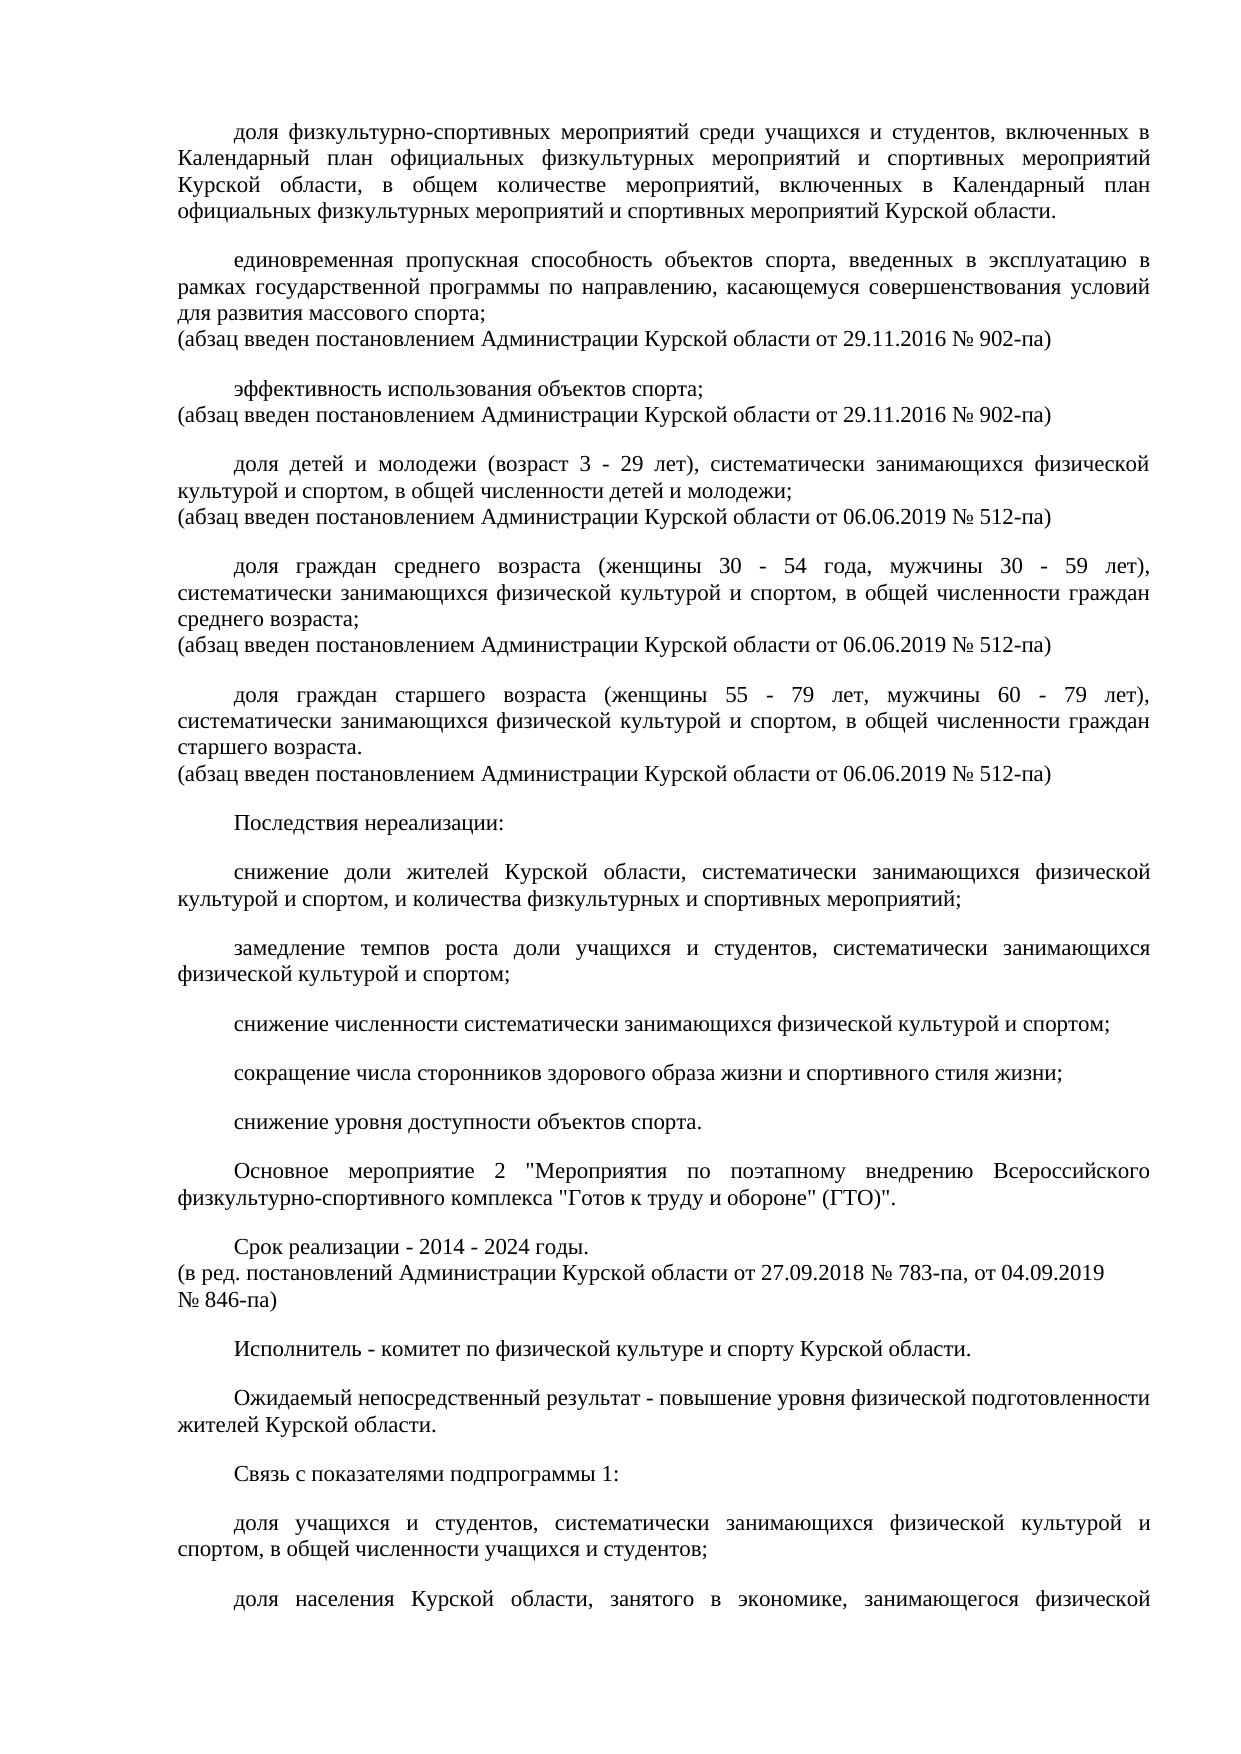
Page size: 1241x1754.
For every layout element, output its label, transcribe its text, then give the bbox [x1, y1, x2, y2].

text замедление темпов роста доли учащихся и студентов, систематически занимающихся физической культурой и спортом; [177, 934, 1152, 987]
text (абзац введен постановлением Администрации Курской области от 06.06.2019 № 512-па) [177, 631, 1152, 658]
text эффективность использования объектов спорта; [177, 375, 1152, 401]
text (абзац введен постановлением Администрации Курской области от 06.06.2019 № 512-па) [177, 503, 1152, 529]
text Связь с показателями подпрограммы 1: [177, 1460, 1152, 1486]
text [177, 1585, 1152, 1611]
text доля граждан старшего возраста (женщины 55 - 79 лет, мужчины 60 - 79 лет), систематически занимающихся физической культурой и спортом, в общей численности граждан старшего возраста. [177, 681, 1152, 760]
text Основное мероприятие 2 "Мероприятия по поэтапному внедрению Всероссийского физкультурно-спортивного комплекса "Готов к труду и обороне" (ГТО)". [177, 1157, 1152, 1210]
text № 846-па) [177, 1286, 1152, 1312]
text снижение доли жителей Курской области, систематически занимающихся физической культурой и спортом, и количества физкультурных и спортивных мероприятий; [177, 858, 1152, 911]
text доля учащихся и студентов, систематически занимающихся физической культурой и спортом, в общей численности учащихся и студентов; [177, 1509, 1152, 1562]
text (абзац введен постановлением Администрации Курской области от 29.11.2016 № 902-па) [177, 326, 1152, 352]
text Исполнитель - комитет по физической культуре и спорту Курской области. [177, 1335, 1152, 1361]
text Последствия нереализации: [177, 809, 1152, 835]
text доля физкультурно-спортивных мероприятий среди учащихся и студентов, включенных в Календарный план официальных физкультурных мероприятий и спортивных мероприятий Курской области, в общем количестве мероприятий, включенных в Календарный план официальных физкультурных мероприятий и спортивных мероприятий Курской области. [177, 118, 1152, 223]
text (абзац введен постановлением Администрации Курской области от 29.11.2016 № 902-па) [177, 401, 1152, 427]
text сокращение числа сторонников здорового образа жизни и спортивного стиля жизни; [177, 1059, 1152, 1085]
text снижение численности систематически занимающихся физической культурой и спортом; [177, 1009, 1152, 1036]
text (абзац введен постановлением Администрации Курской области от 06.06.2019 № 512-па) [177, 760, 1152, 786]
text Срок реализации - 2014 - 2024 годы. [177, 1233, 1152, 1259]
text доля детей и молодежи (возраст 3 - 29 лет), систематически занимающихся физической культурой и спортом, в общей численности детей и молодежи; [177, 450, 1152, 503]
text единовременная пропускная способность объектов спорта, введенных в эксплуатацию в рамках государственной программы по направлению, касающемуся совершенствования условий для развития массового спорта; [177, 246, 1152, 326]
text Ожидаемый непосредственный результат - повышение уровня физической подготовленности жителей Курской области. [177, 1384, 1152, 1437]
text доля граждан среднего возраста (женщины 30 - 54 года, мужчины 30 - 59 лет), систематически занимающихся физической культурой и спортом, в общей численности граждан среднего возраста; [177, 552, 1152, 631]
text (в ред. постановлений Администрации Курской области от 27.09.2018 № 783-па, от 04.09.2019 [177, 1259, 1152, 1286]
text снижение уровня доступности объектов спорта. [177, 1108, 1152, 1134]
